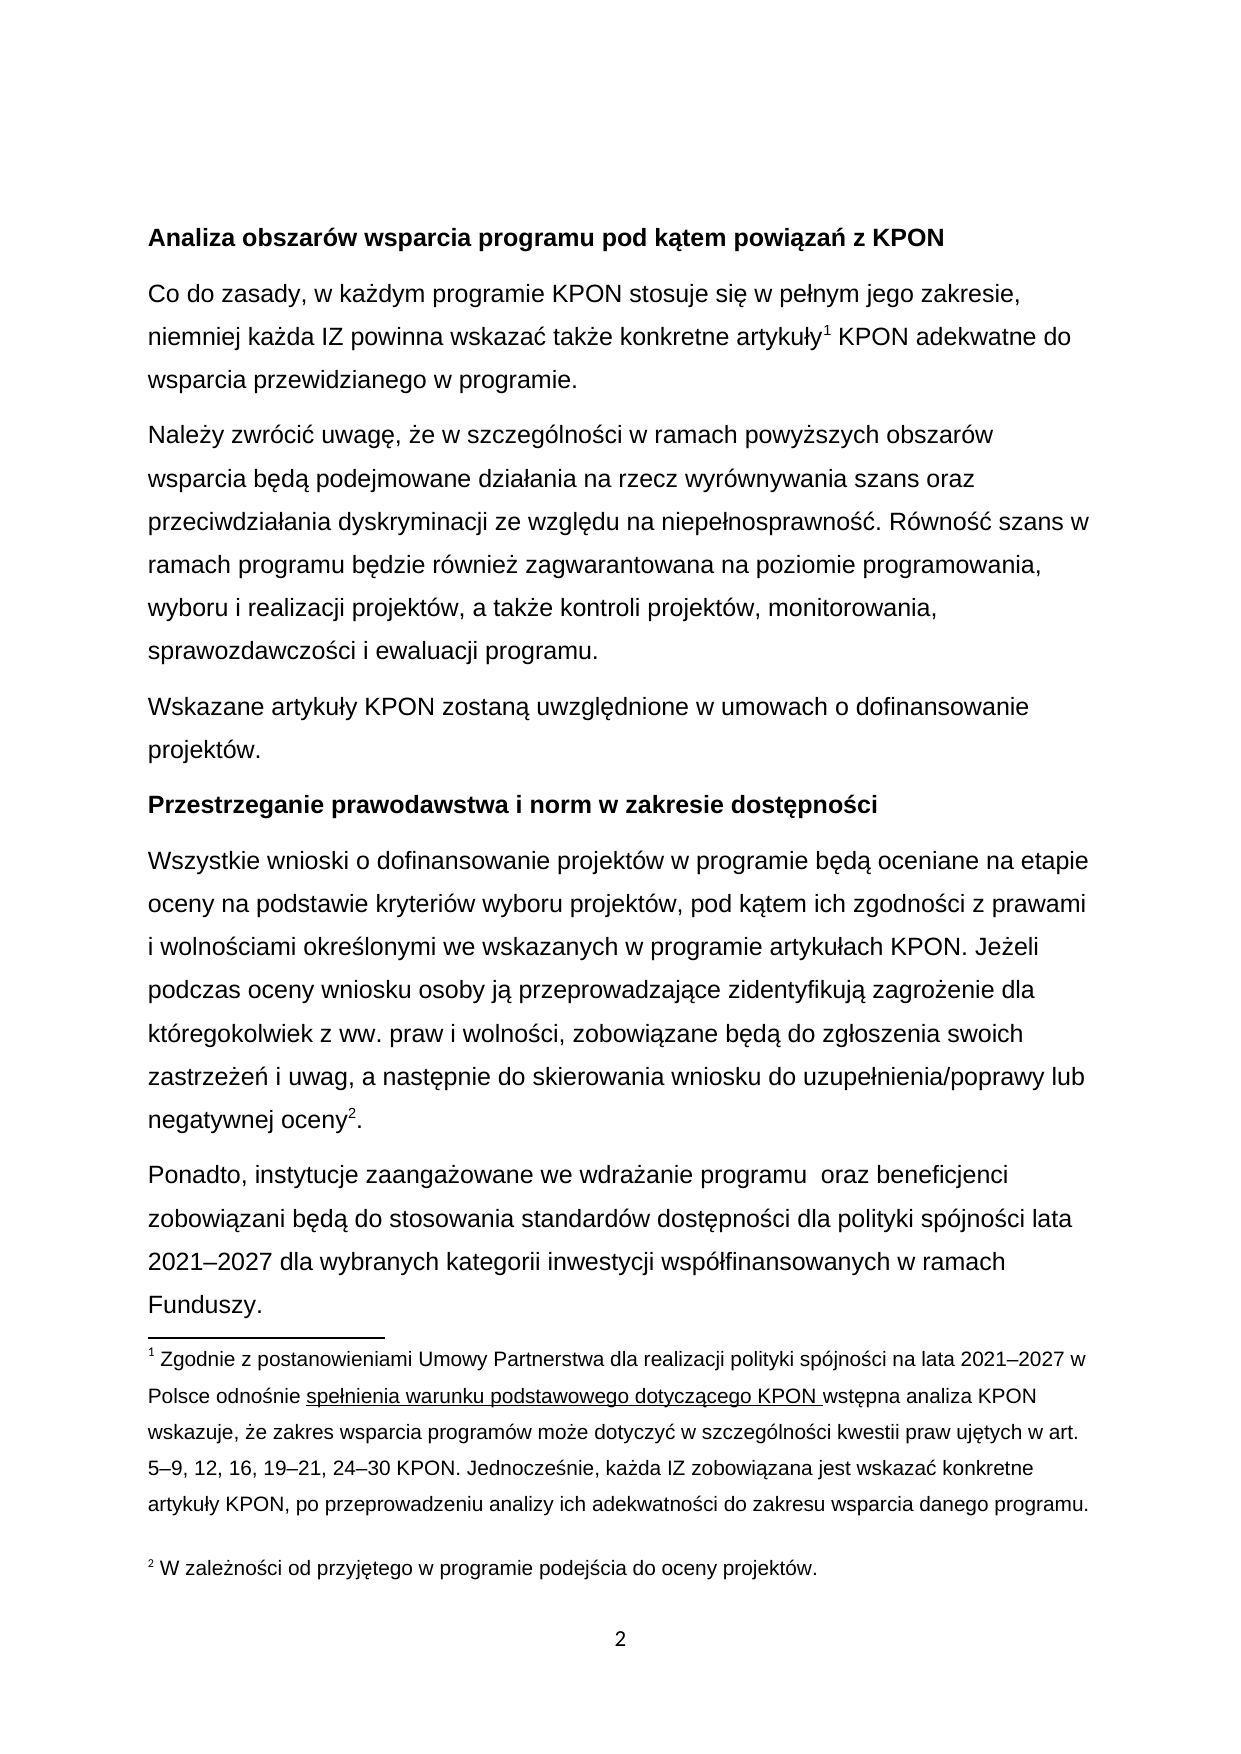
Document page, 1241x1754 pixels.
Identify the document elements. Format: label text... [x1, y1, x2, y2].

text Należy zwrócić uwagę, że w szczególności w ramach powyższych obszarów wsparcia będą podejmowane działania na rzecz wyrównywania szans oraz przeciwdziałania dyskryminacji ze względu na niepełnosprawność. Równość szans w ramach programu będzie również zagwarantowana na poziomie programowania, wyboru i realizacji projektów, a także kontroli projektów, monitorowania, sprawozdawczości i ewaluacji programu. [148, 420, 1093, 665]
text Ponadto, instytucje zaangażowane we wdrażanie programu oraz beneficjenci zobowiązani będą do stosowania standardów dostępności dla polityki spójności lata 2021–2027 dla wybranych kategorii inwestycji współfinansowanych w ramach Funduszy. [148, 1160, 1093, 1318]
text Wszystkie wnioski o dofinansowanie projektów w programie będą oceniane na etapie oceny na podstawie kryteriów wyboru projektów, pod kątem ich zgodności z prawami i wolnościami określonymi we wskazanych w programie artykułach KPON. Jeżeli podczas oceny wniosku osoby ją przeprowadzające zidentyfikują zagrożenie dla któregokolwiek z ww. praw i wolności, zobowiązane będą do zgłoszenia swoich zastrzeżeń i uwag, a następnie do skierowania wniosku do uzupełnienia/poprawy lub negatywnej oceny. [148, 846, 1093, 1133]
text Przestrzeganie prawodawstwa i norm w zakresie dostępności [148, 790, 1093, 819]
text Analiza obszarów wsparcia programu pod kątem powiązań z KPON [148, 223, 1093, 252]
text Co do zasady, w każdym programie KPON stosuje się w pełnym jego zakresie, niemniej każda IZ powinna wskazać także konkretne artykuły KPON adekwatne do wsparcia przewidzianego w programie. [148, 278, 1093, 393]
text Wskazane artykuły KPON zostaną uwzględnione w umowach o dofinansowanie projektów. [148, 692, 1093, 763]
